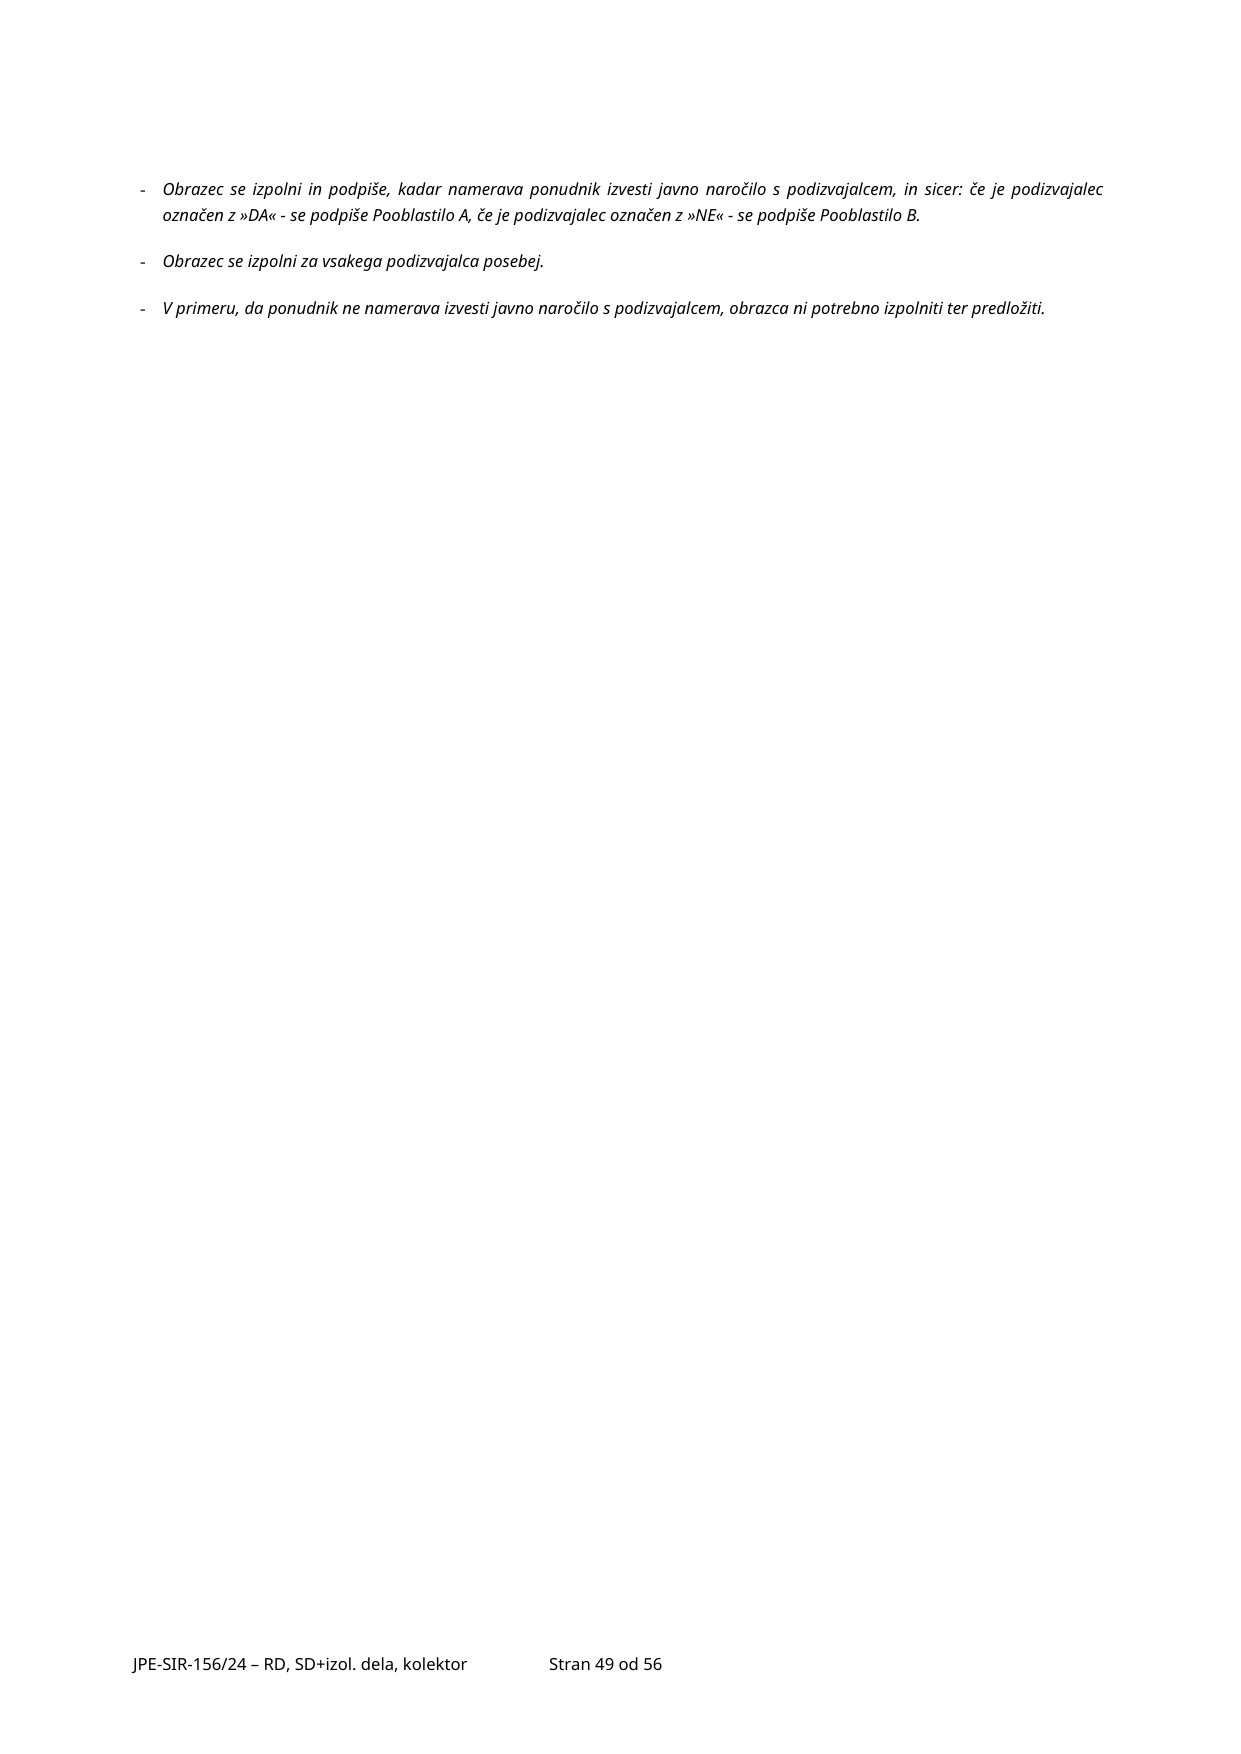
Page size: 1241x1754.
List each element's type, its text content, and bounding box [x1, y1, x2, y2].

list Obrazec se izpolni in podpiše, kadar namerava ponudnik izvesti javno naročilo s podizvajalcem, in sicer: če je podizvajalec označen z »DA« - se podpiše Pooblastilo A, če je podizvajalec označen z »NE« - se podpiše Pooblastilo B. [140, 177, 1107, 226]
list V primeru, da ponudnik ne namerava izvesti javno naročilo s podizvajalcem, obrazca ni potrebno izpolniti ter predložiti. [140, 297, 1107, 320]
list Obrazec se izpolni za vsakega podizvajalca posebej. [140, 250, 1107, 273]
